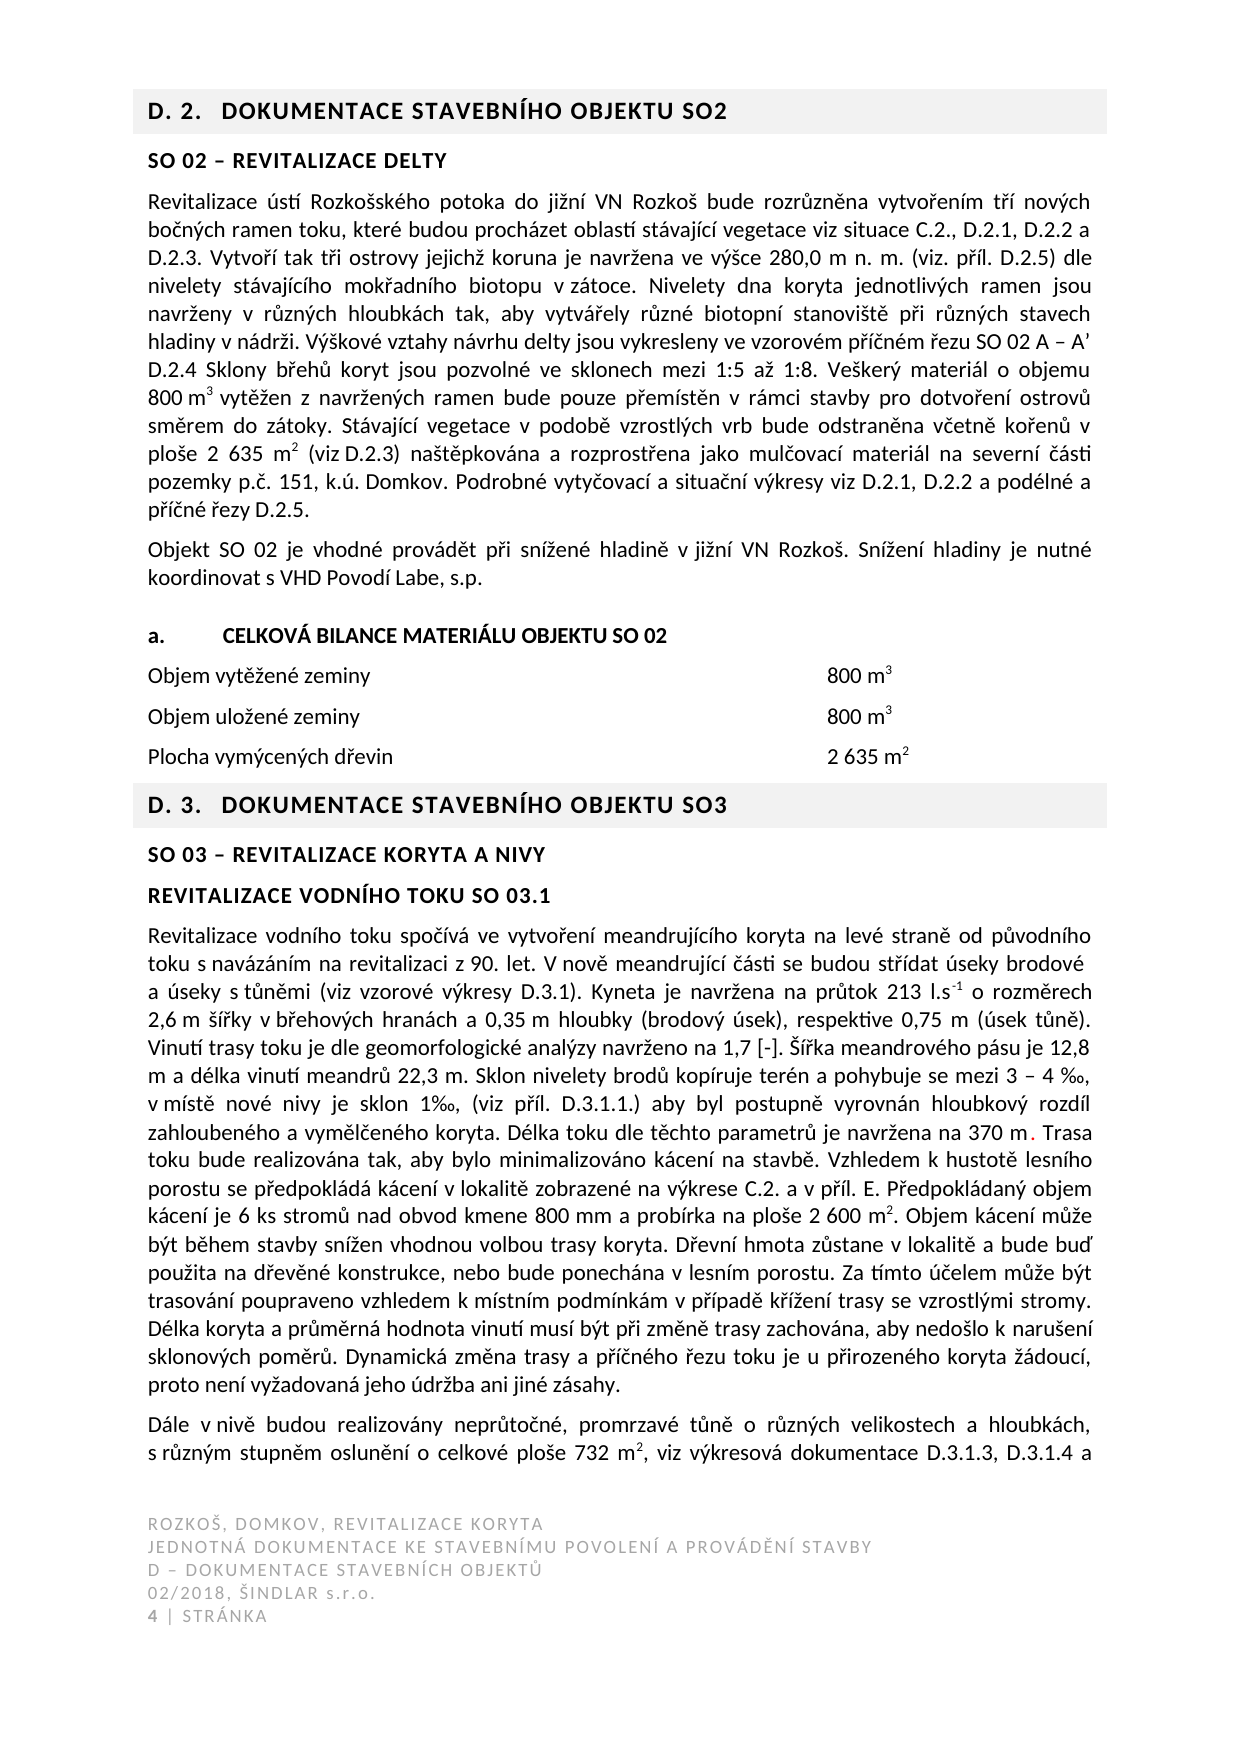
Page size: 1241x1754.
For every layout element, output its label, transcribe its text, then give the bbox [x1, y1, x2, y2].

subtitle SO 02 – REVITALIZACE DELTY [148, 146, 1093, 174]
text Objem vytěžené zeminy 800 m3 [148, 661, 1093, 689]
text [148, 1410, 1093, 1466]
text Objekt SO 02 je vhodné provádět při snížené hladině v jižní VN Rozkoš. Snížení hladiny je nutné koordinovat s VHD Povodí Labe, s.p. [148, 536, 1093, 592]
subtitle SO 03 – revitalizace koryta a nivy [148, 840, 1093, 868]
subtitle Dokumentace stavebního objektu SO2 [139, 95, 1101, 127]
subtitle Celková bilance materiálu objektu SO 02 [148, 621, 1093, 649]
text Revitalizace vodního toku spočívá ve vytvoření meandrujícího koryta na levé straně od původního toku s navázáním na revitalizaci z 90. let. V nově meandrující části se budou střídat úseky brodové a úseky s tůněmi (viz vzorové výkresy D.3.1). Kyneta je navržena na průtok 213 l.s-1 o rozměrech 2,6 m šířky v břehových hranách a 0,35 m hloubky (brodový úsek), respektive 0,75 m (úsek tůně). Vinutí trasy toku je dle geomorfologické analýzy navrženo na 1,7 [-]. Šířka meandrového pásu je 12,8 m a délka vinutí meandrů 22,3 m. Sklon nivelety brodů kopíruje terén a pohybuje se mezi 3 – 4 ‰, v místě nové nivy je sklon 1‰, (viz příl. D.3.1.1.) aby byl postupně vyrovnán hloubkový rozdíl zahloubeného a vymělčeného koryta. Délka toku dle těchto parametrů je navržena na 370 m. Trasa toku bude realizována tak, aby bylo minimalizováno kácení na stavbě. Vzhledem k hustotě lesního porostu se předpokládá kácení v lokalitě zobrazené na výkrese C.2. a v příl. E. Předpokládaný objem kácení je 6 ks stromů nad obvod kmene 800 mm a probírka na ploše 2 600 m2. Objem kácení může být během stavby snížen vhodnou volbou trasy koryta. Dřevní hmota zůstane v lokalitě a bude buď použita na dřevěné konstrukce, nebo bude ponechána v lesním porostu. Za tímto účelem může být trasování poupraveno vzhledem k místním podmínkám v případě křížení trasy se vzrostlými stromy. Délka koryta a průměrná hodnota vinutí musí být při změně trasy zachována, aby nedošlo k narušení sklonových poměrů. Dynamická změna trasy a příčného řezu toku je u přirozeného koryta žádoucí, proto není vyžadovaná jeho údržba ani jiné zásahy. [148, 921, 1093, 1398]
text Plocha vymýcených dřevin 2 635 m2 [148, 742, 1093, 770]
subtitle Dokumentace stavebního objektu SO3 [139, 789, 1101, 822]
text Objem uložené zeminy 800 m3 [148, 702, 1093, 730]
text Revitalizace ústí Rozkošského potoka do jižní VN Rozkoš bude rozrůzněna vytvořením tří nových bočných ramen toku, které budou procházet oblastí stávající vegetace viz situace C.2., D.2.1, D.2.2 a D.2.3. Vytvoří tak tři ostrovy jejichž koruna je navržena ve výšce 280,0 m n. m. (viz. příl. D.2.5) dle nivelety stávajícího mokřadního biotopu v zátoce. Nivelety dna koryta jednotlivých ramen jsou navrženy v různých hloubkách tak, aby vytvářely různé biotopní stanoviště při různých stavech hladiny v nádrži. Výškové vztahy návrhu delty jsou vykresleny ve vzorovém příčném řezu SO 02 A – A’ D.2.4 Sklony břehů koryt jsou pozvolné ve sklonech mezi 1:5 až 1:8. Veškerý materiál o objemu 800 m3 vytěžen z navržených ramen bude pouze přemístěn v rámci stavby pro dotvoření ostrovů směrem do zátoky. Stávající vegetace v podobě vzrostlých vrb bude odstraněna včetně kořenů v ploše 2 635 m2 (viz D.2.3) naštěpkována a rozprostřena jako mulčovací materiál na severní části pozemky p.č. 151, k.ú. Domkov. Podrobné vytyčovací a situační výkresy viz D.2.1, D.2.2 a podélné a příčné řezy D.2.5. [148, 187, 1093, 523]
subtitle Revitalizace vodního toku SO 03.1 [148, 881, 1093, 909]
